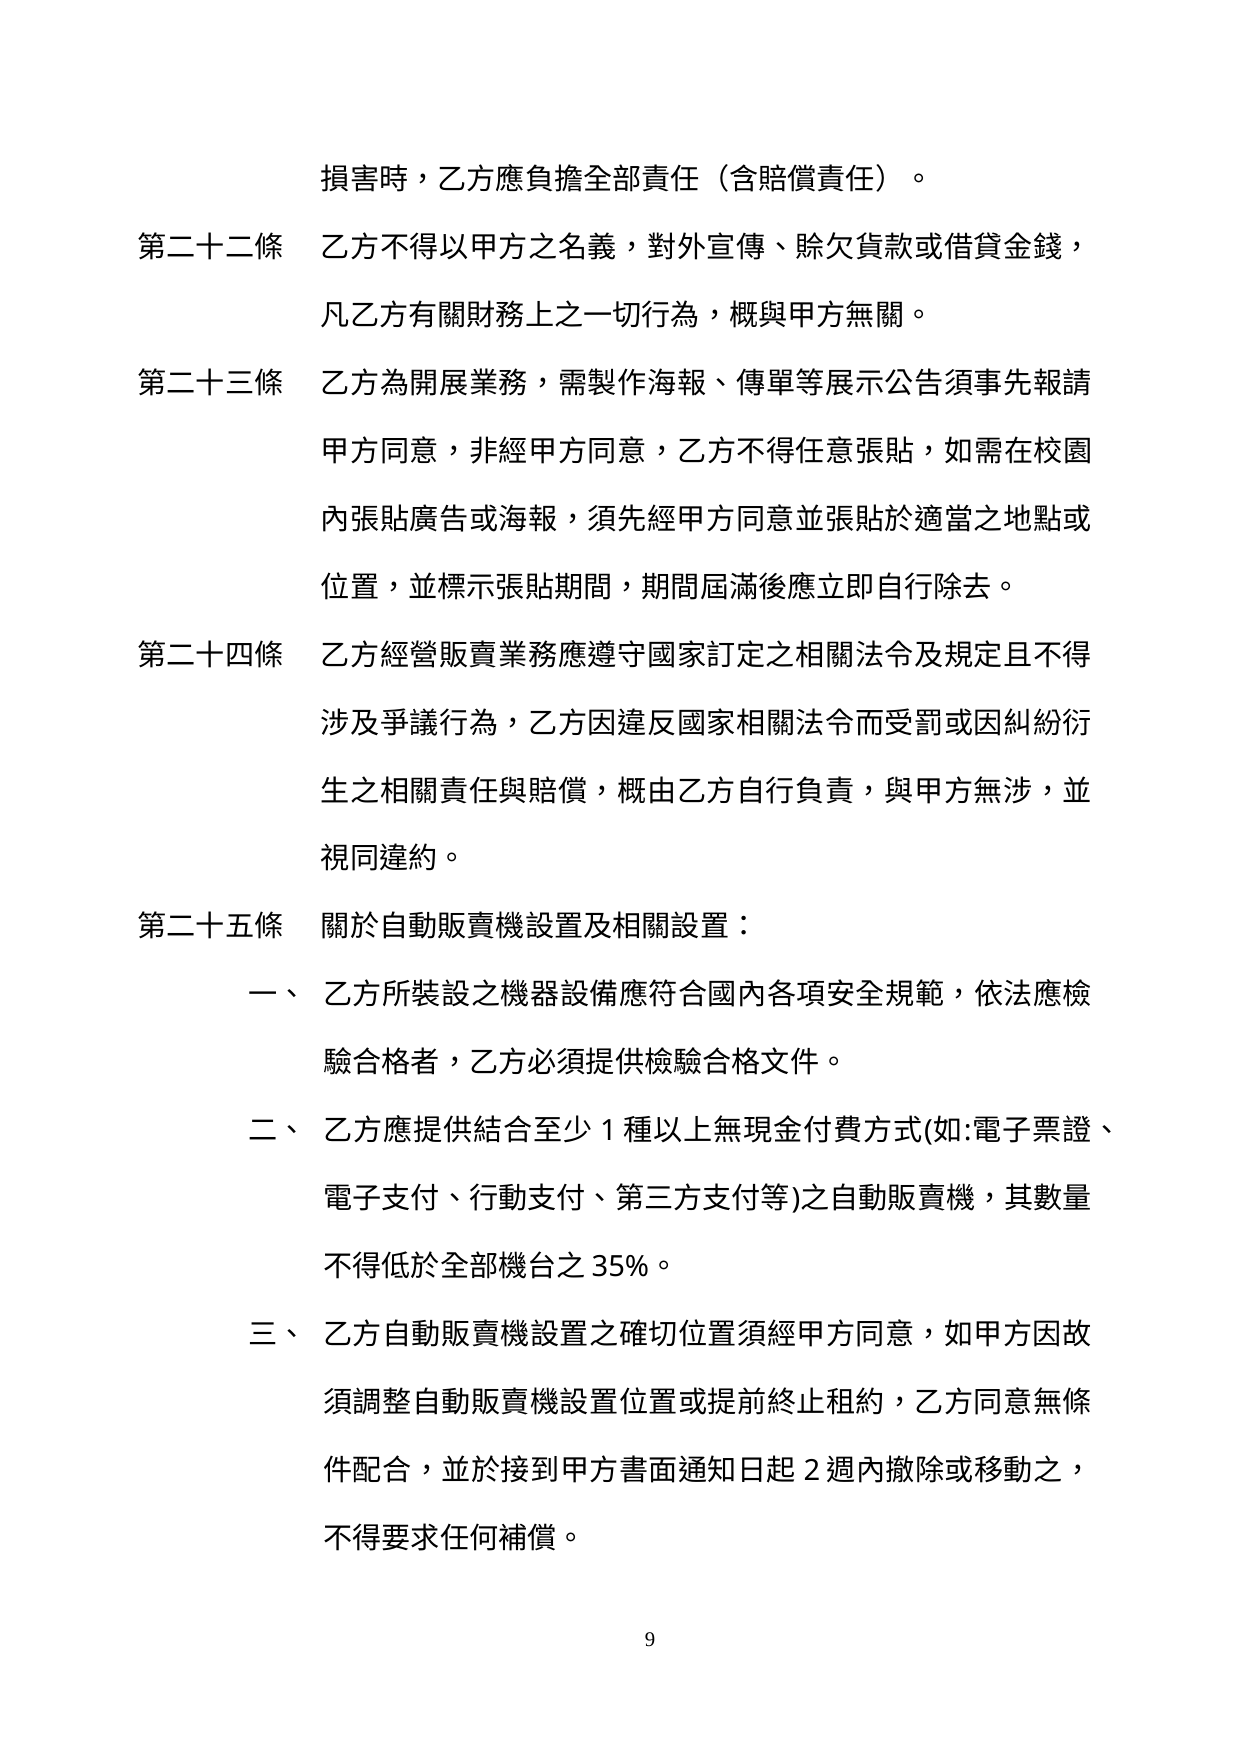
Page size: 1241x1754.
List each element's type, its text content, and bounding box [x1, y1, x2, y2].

list 乙方為開展業務，需製作海報、傳單等展示公告須事先報請甲方同意，非經甲方同意，乙方不得任意張貼，如需在校園內張貼廣告或海報，須先經甲方同意並張貼於適當之地點或位置，並標示張貼期間，期間屆滿後應立即自行除去。 [283, 347, 1093, 618]
list 乙方自動販賣機設置之確切位置須經甲方同意，如甲方因故須調整自動販賣機設置位置或提前終止租約，乙方同意無條件配合，並於接到甲方書面通知日起2週內撤除或移動之，不得要求任何補償。 [248, 1298, 1093, 1569]
list 乙方所裝設之機器設備應符合國內各項安全規範，依法應檢驗合格者，乙方必須提供檢驗合格文件。 [248, 958, 1093, 1094]
list 乙方經營販賣業務應遵守國家訂定之相關法令及規定且不得涉及爭議行為，乙方因違反國家相關法令而受罰或因糾紛衍生之相關責任與賠償，概由乙方自行負責，與甲方無涉，並視同違約。 [283, 618, 1093, 890]
list 乙方應提供結合至少1種以上無現金付費方式(如:電子票證、電子支付、行動支付、第三方支付等)之自動販賣機，其數量不得低於全部機台之35%。 [248, 1094, 1093, 1298]
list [283, 143, 1093, 211]
list 關於自動販賣機設置及相關設置： [283, 890, 1093, 958]
list 乙方不得以甲方之名義，對外宣傳、賒欠貨款或借貸金錢，凡乙方有關財務上之一切行為，概與甲方無關。 [283, 211, 1093, 347]
